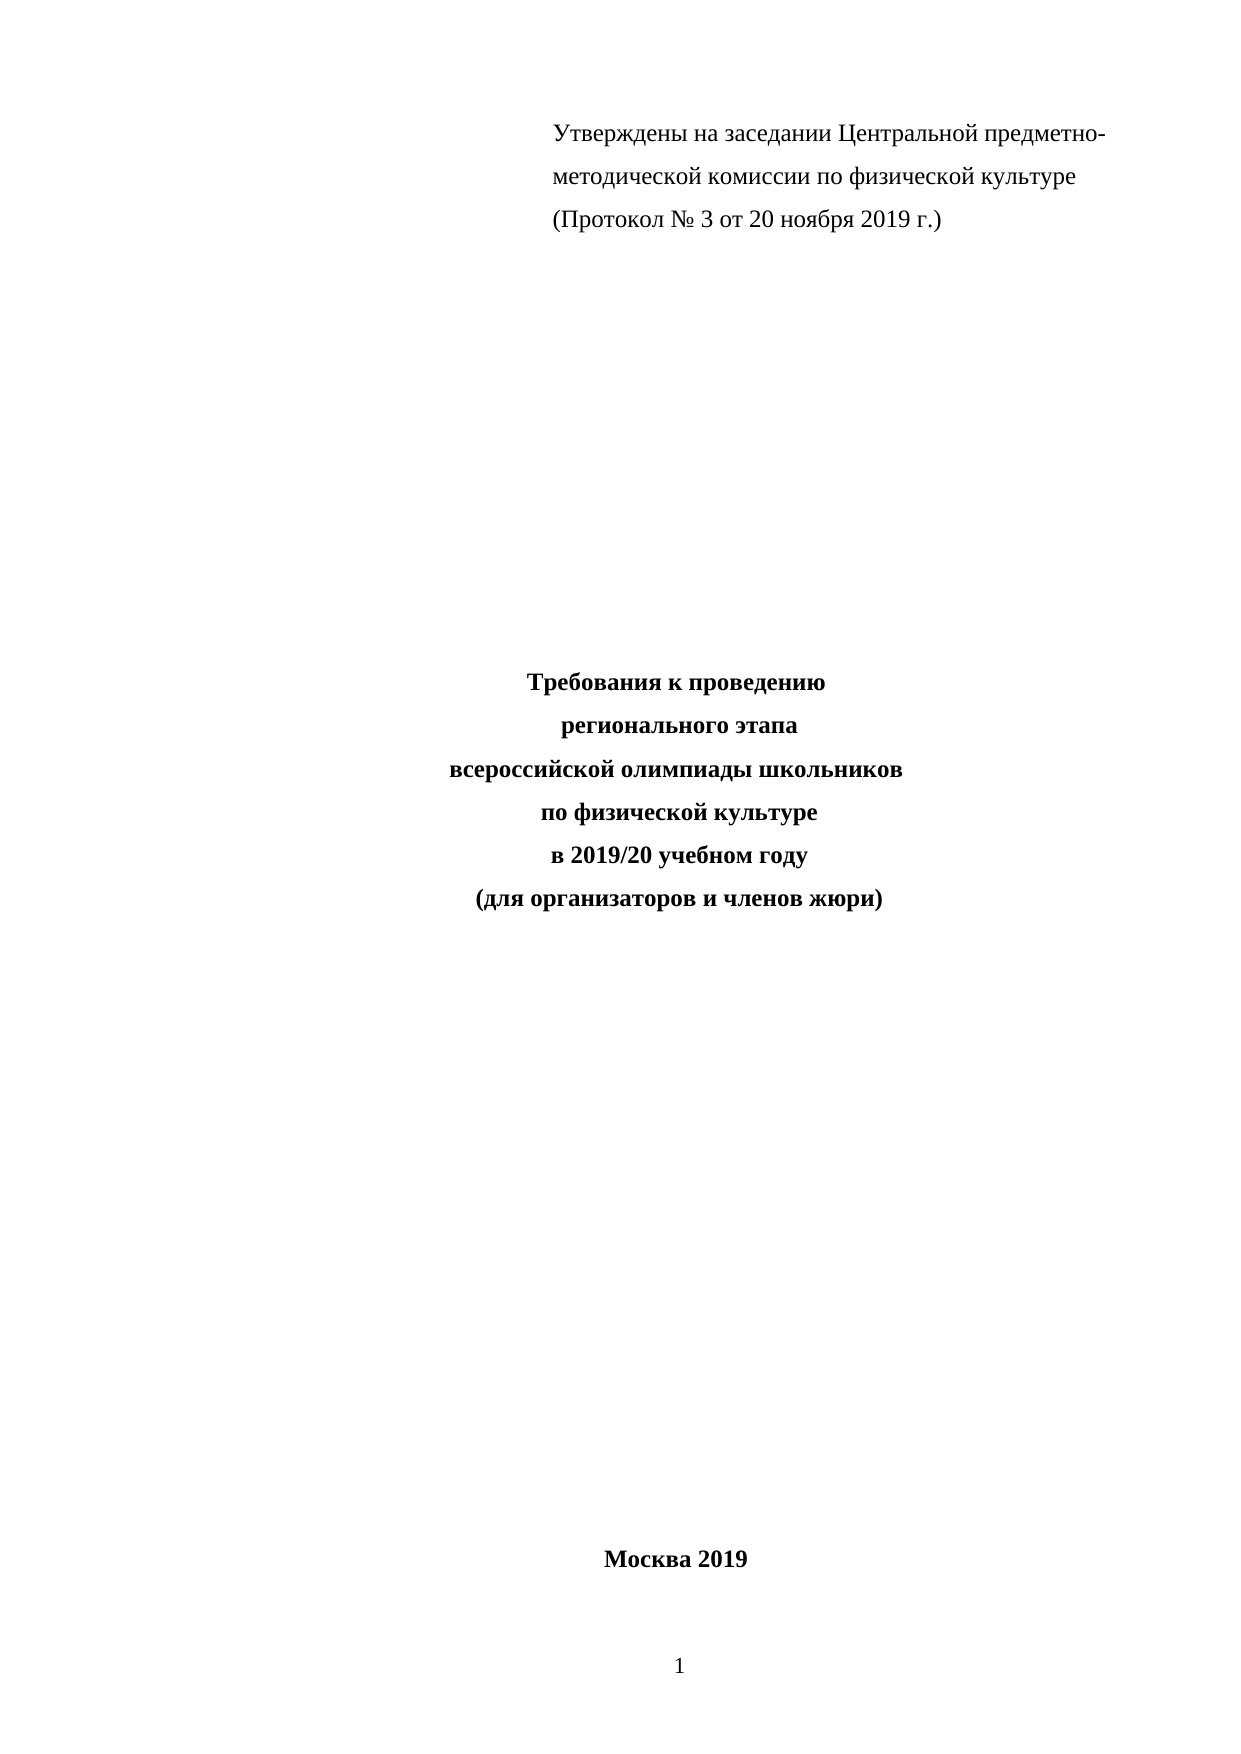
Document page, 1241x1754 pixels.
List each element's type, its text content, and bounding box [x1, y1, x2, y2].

text в 2019/20 учебном году [177, 840, 1181, 869]
text Москва 2019 [464, 1544, 888, 1573]
text Утверждены на заседании Центральной предметно-методической комиссии по физической культуре [552, 118, 1141, 190]
text Требования к проведению регионального этапа [177, 667, 1181, 739]
text всероссийской олимпиады школьников по физической культуре [177, 754, 1181, 826]
text (для организаторов и членов жюри) [177, 883, 1181, 912]
text (Протокол № 3 от 20 ноября 2019 г.) [477, 204, 1141, 233]
